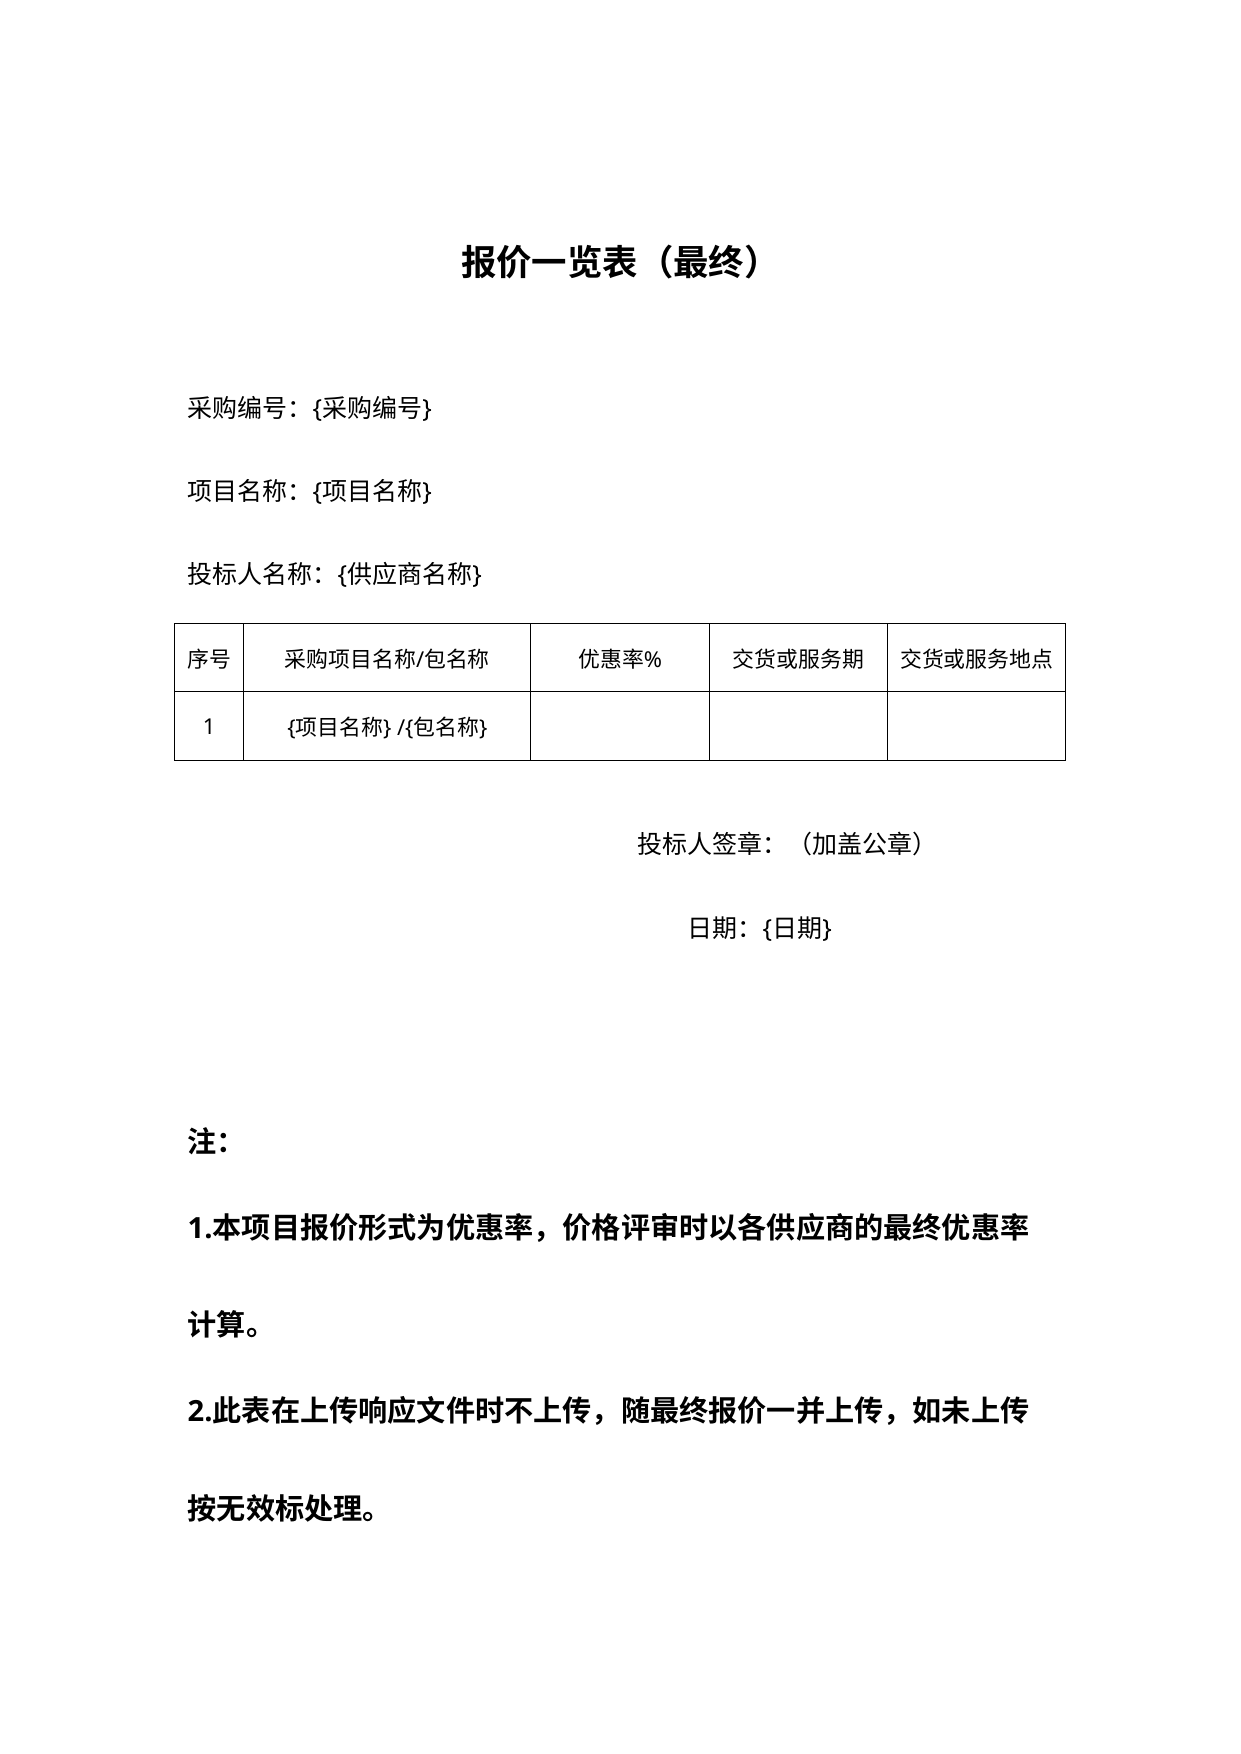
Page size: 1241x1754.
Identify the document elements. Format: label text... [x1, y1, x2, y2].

text 采购编号：{采购编号} [187, 374, 1053, 439]
list 1.本项目报价形式为优惠率，价格评审时以各供应商的最终优惠率计算。 [187, 1193, 1053, 1355]
list 2.此表在上传响应文件时不上传，随最终报价一并上传，如未上传按无效标处理。 [187, 1377, 1053, 1539]
text 日期：{日期} [187, 894, 1053, 959]
table_cell [888, 692, 1065, 760]
text 投标人签章：（加盖公章） [187, 811, 1053, 876]
table_header 优惠率% [531, 624, 709, 691]
table_header 采购项目名称/包名称 [244, 624, 530, 691]
table_cell [710, 692, 887, 760]
list 注： [187, 1107, 1053, 1172]
table_header 交货或服务地点 [888, 624, 1065, 691]
table_cell 1 [175, 692, 243, 760]
table_cell [531, 692, 709, 760]
table_header 序号 [175, 624, 243, 691]
text 项目名称：{项目名称} [187, 457, 1053, 522]
table_header 交货或服务期 [710, 624, 887, 691]
table_cell {项目名称} /{包名称} [244, 692, 530, 760]
text 报价一览表（最终） [187, 227, 1053, 292]
text 投标人名称：{供应商名称} [187, 540, 1053, 605]
